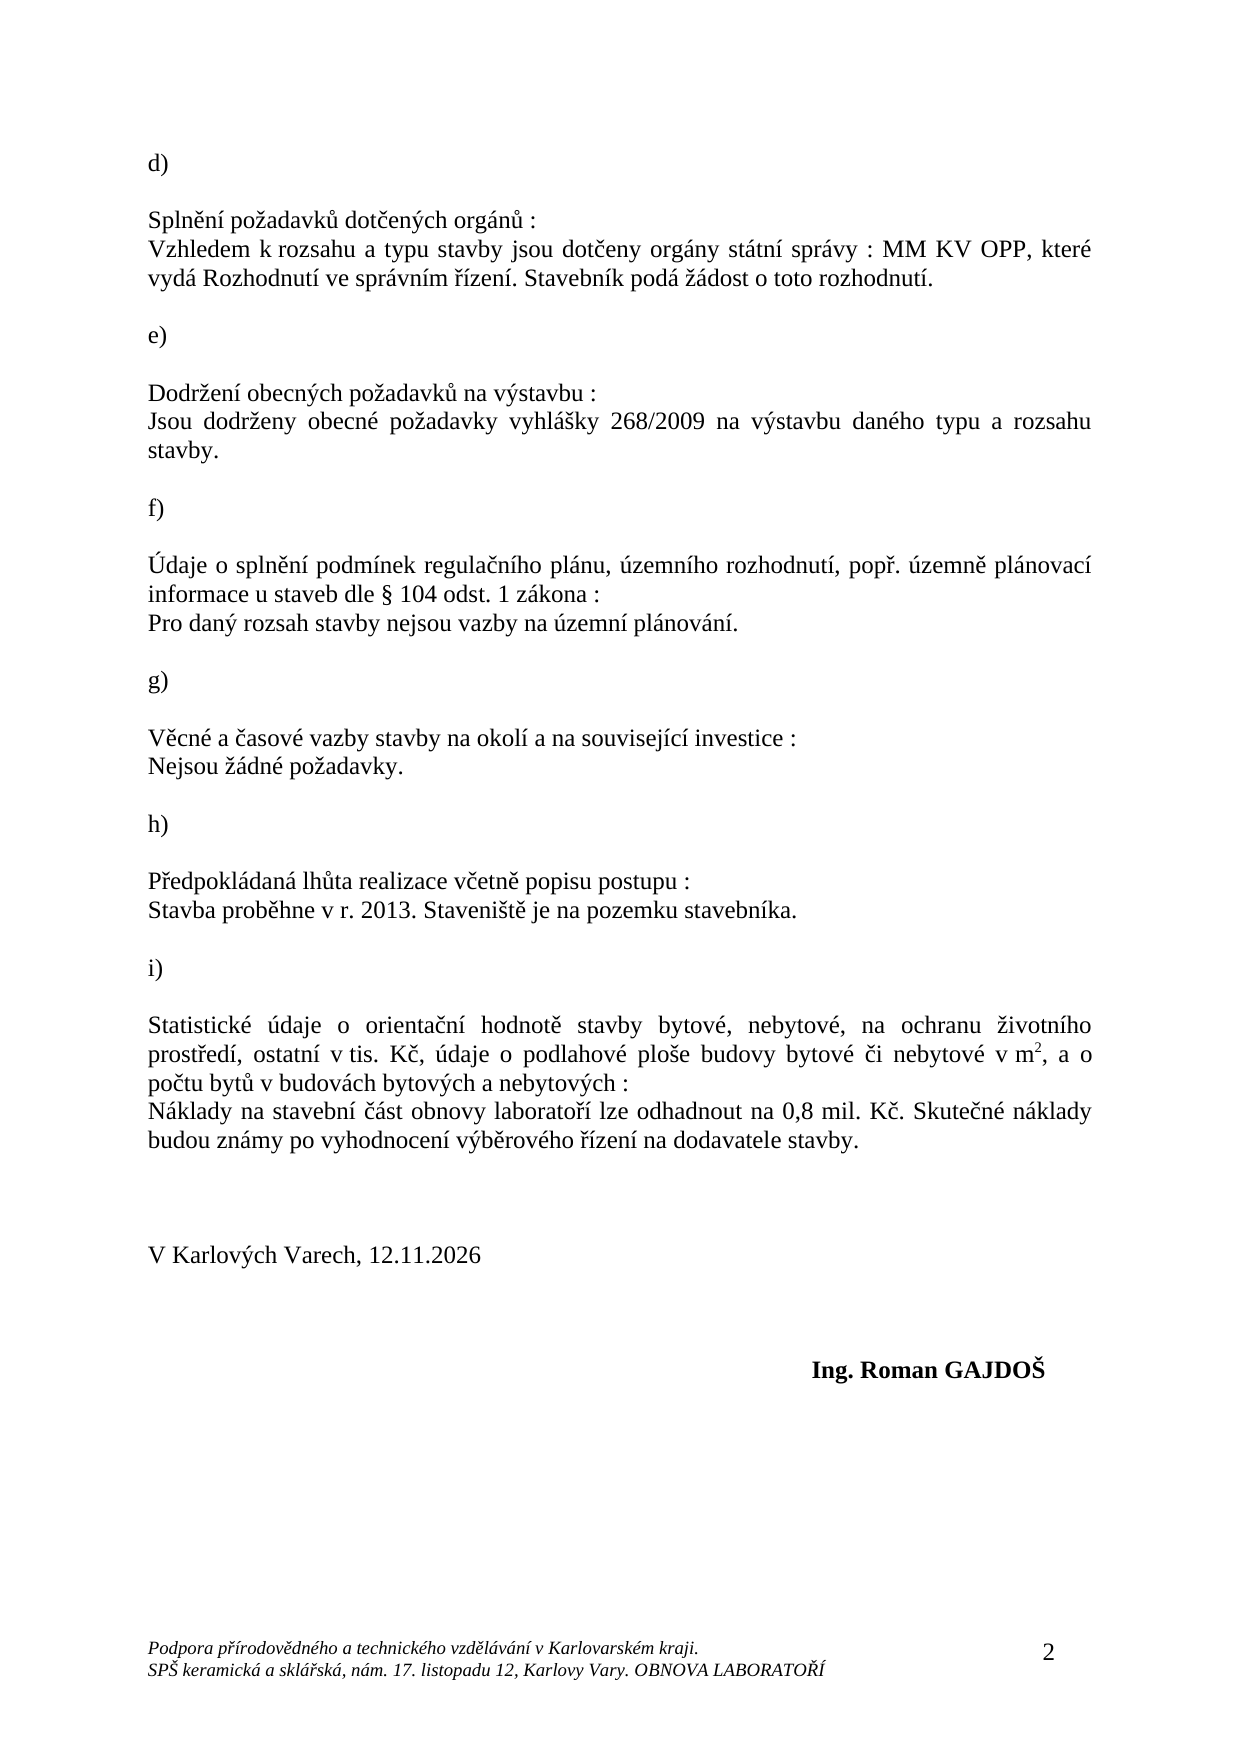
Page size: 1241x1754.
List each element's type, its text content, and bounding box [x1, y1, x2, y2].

text Náklady na stavební část obnovy laboratoří lze odhadnout na 0,8 mil. Kč. Skutečné náklady budou známy po vyhodnocení výběrového řízení na dodavatele stavby. [148, 1096, 1093, 1154]
text d) [148, 148, 1093, 176]
text g) [148, 665, 1093, 694]
text e) [148, 320, 1093, 349]
text Dodržení obecných požadavků na výstavbu : [148, 378, 1093, 406]
text Předpokládaná lhůta realizace včetně popisu postupu : [148, 866, 1093, 895]
text Údaje o splnění podmínek regulačního plánu, územního rozhodnutí, popř. územně plánovací informace u staveb dle § 104 odst. 1 zákona : [148, 550, 1093, 608]
text V Karlových Varech, 4.10.2013 [148, 1240, 1093, 1269]
text Splnění požadavků dotčených orgánů : [148, 205, 1093, 234]
text h) [148, 809, 1093, 838]
text Statistické údaje o orientační hodnotě stavby bytové, nebytové, na ochranu životního prostředí, ostatní v tis. Kč, údaje o podlahové ploše budovy bytové či nebytové v m2, a o počtu bytů v budovách bytových a nebytových : [148, 1010, 1093, 1096]
text Věcné a časové vazby stavby na okolí a na související investice : [148, 723, 1093, 751]
text Jsou dodrženy obecné požadavky vyhlášky 268/2009 na výstavbu daného typu a rozsahu stavby. [148, 406, 1093, 464]
text f) [148, 493, 1093, 521]
text Nejsou žádné požadavky. [148, 751, 1093, 780]
text Ing. Roman GAJDOŠ [148, 1355, 1093, 1384]
text Pro daný rozsah stavby nejsou vazby na územní plánování. [148, 608, 1093, 636]
text i) [148, 953, 1093, 981]
text Stavba proběhne v r. 2013. Staveniště je na pozemku stavebníka. [148, 895, 1093, 924]
text Vzhledem k rozsahu a typu stavby jsou dotčeny orgány státní správy : MM KV OPP, které vydá Rozhodnutí ve správním řízení. Stavebník podá žádost o toto rozhodnutí. [148, 234, 1093, 291]
